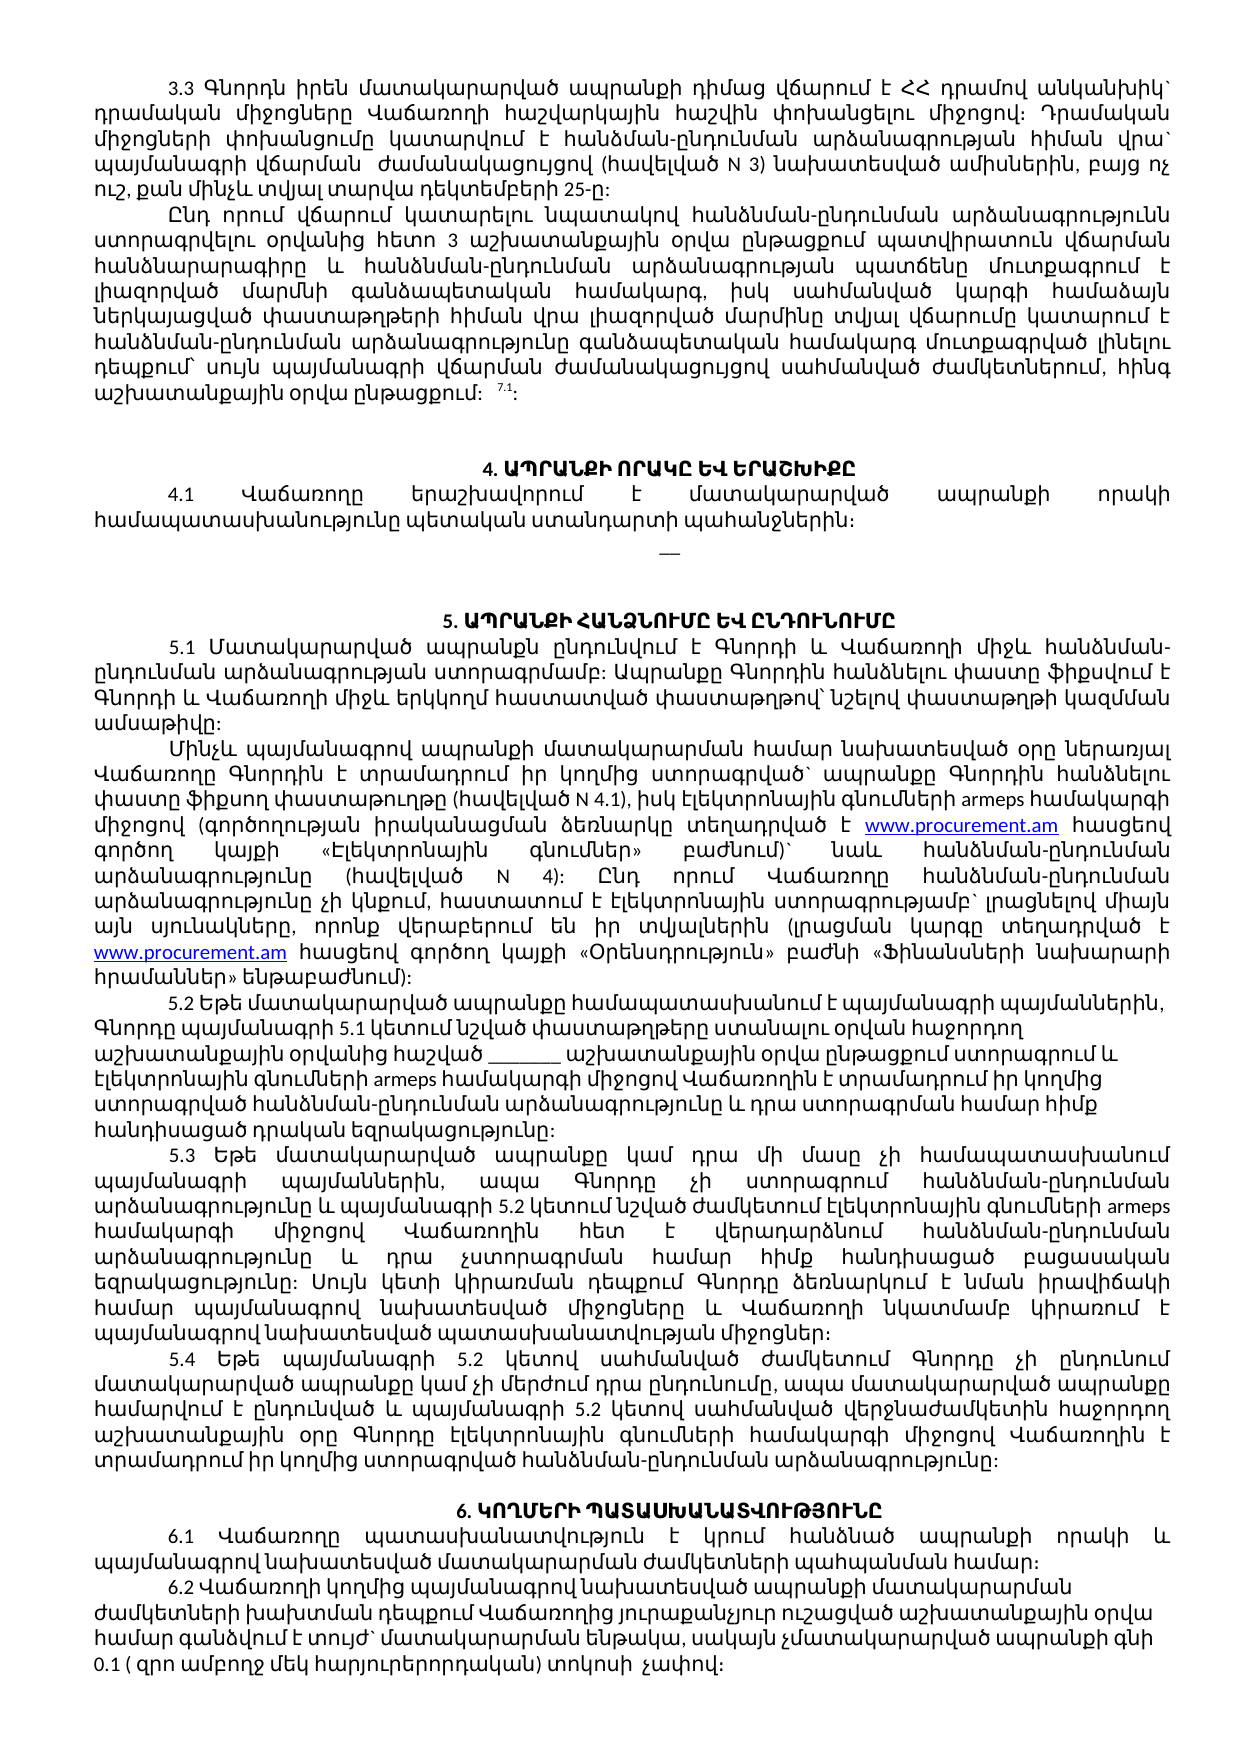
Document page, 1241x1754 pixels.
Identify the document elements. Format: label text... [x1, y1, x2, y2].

text 5. ԱՊՐԱՆՔԻ ՀԱՆՁՆՈՒՄԸ ԵՎ ԸՆԴՈՒՆՈՒՄԸ [94, 609, 1171, 634]
text 6. ԿՈՂՄԵՐԻ ՊԱՏԱՍԽԱՆԱՏՎՈՒԹՅՈՒՆԸ [94, 1498, 1171, 1524]
text 4. ԱՊՐԱՆՔԻ ՈՐԱԿԸ ԵՎ ԵՐԱՇԽԻՔԸ [94, 456, 1171, 482]
text 5.3 Եթե մատակարարված ապրանքը կամ դրա մի մասը չի համապատասխանում պայմանագրի պայմաններին, ապա Գնորդը չի ստորագրում հանձնման-ընդունման արձանագրությունը և պայմանագրի 5.2 կետում նշված ժամկետում էլեկտրոնային գնումների armeps համակարգի միջոցով Վաճառողին հետ է վերադարձնում հանձնման-ընդունման արձանագրությունը և դրա չստորագրման համար հիմք հանդիսացած բացասական եզրակացությունը: Սույն կետի կիրառման դեպքում Գնորդը ձեռնարկում է նման իրավիճակի համար պայմանագրով նախատեսված միջոցները և Վաճառողի նկատմամբ կիրառում է պայմանագրով նախատեսված պատասխանատվության միջոցներ։ [94, 1142, 1171, 1346]
text 5.1 Մատակարարված ապրանքն ընդունվում է Գնորդի և Վաճառողի միջև հանձնման-ընդունման արձանագրության ստորագրմամբ: Ապրանքը Գնորդին հանձնելու փաստը ֆիքսվում է Գնորդի և Վաճառողի միջև երկկողմ հաստատված փաստաթղթով՝ նշելով փաստաթղթի կազմման ամսաթիվը: [94, 634, 1171, 736]
text Մինչև պայմանագրով ապրանքի մատակարարման համար նախատեսված օրը ներառյալ Վաճառողը Գնորդին է տրամադրում իր կողմից ստորագրված` ապրանքը Գնորդին հանձնելու փաստը ֆիքսող փաստաթուղթը (հավելված N 4.1), իսկ էլեկտրոնային գնումների armeps համակարգի միջոցով (գործողության իրականացման ձեռնարկը տեղադրված է www.procurement.am հասցեով գործող կայքի «Էլեկտրոնային գնումներ» բաժնում)` նաև հանձնման-ընդունման արձանագրությունը (հավելված N 4): Ընդ որում Վաճառողը հանձնման-ընդունման արձանագրությունը չի կնքում, հաստատում է էլեկտրոնային ստորագրությամբ` լրացնելով միայն այն սյունակները, որոնք վերաբերում են իր տվյալներին (լրացման կարգը տեղադրված է www.procurement.am հասցեով գործող կայքի «Օրենսդրություն» բաժնի «Ֆինանսների նախարարի հրամաններ» ենթաբաժնում): [94, 736, 1171, 990]
text 6.1 Վաճառողը պատասխանատվություն է կրում հանձնած ապրանքի որակի և պայմանագրով նախատեսված մատակարարման ժամկետների պահպանման համար։ [94, 1524, 1171, 1574]
text 4.1 Վաճառողը երաշխավորում է մատակարարված ապրանքի որակի համապատասխանությունը պետական ստանդարտի պահանջներին։ [94, 482, 1171, 532]
text 5.2 Եթե մատակարարված ապրանքը համապատասխանում է պայմանագրի պայմաններին, Գնորդը պայմանագրի 5.1 կետում նշված փաստաթղթերը ստանալու օրվան հաջորդող աշխատանքային օրվանից հաշված _______ աշխատանքային օրվա ընթացքում ստորագրում և էլեկտրոնային գնումների armeps համակարգի միջոցով Վաճառողին է տրամադրում իր կողմից ստորագրված հանձնման-ընդունման արձանագրությունը և դրա ստորագրման համար հիմք հանդիսացած դրական եզրակացությունը: [94, 990, 1171, 1142]
text __ [94, 532, 1171, 558]
text 3.3 Գնորդն իրեն մատակարարված ապրանքի դիմաց վճարում է ՀՀ դրամով անկանխիկ` դրամական միջոցները Վաճառողի հաշվարկային հաշվին փոխանցելու միջոցով։ Դրամական միջոցների փոխանցումը կատարվում է հանձման-ընդունման արձանագրության հիման վրա` պայմանագրի վճարման ժամանակացույցով (հավելված N 3) նախատեսված ամիսներին, բայց ոչ ուշ, քան մինչև տվյալ տարվա դեկտեմբերի 25-ը: [94, 75, 1171, 202]
text 6.2 Վաճառողի կողմից պայմանագրով նախատեսված ապրանքի մատակարարման ժամկետների խախտման դեպքում Վաճառողից յուրաքանչյուր ուշացված աշխատանքային օրվա համար գանձվում է տույժ` մատակարարման ենթակա, սակայն չմատակարարված ապրանքի գնի 0.1 ( զրո ամբողջ մեկ հարյուրերորդական) տոկոսի չափով։ [94, 1574, 1171, 1676]
text 5.4 Եթե պայմանագրի 5.2 կետով սահմանված ժամկետում Գնորդը չի ընդունում մատակարարված ապրանքը կամ չի մերժում դրա ընդունումը, ապա մատակարարված ապրանքը համարվում է ընդունված և պայմանագրի 5.2 կետով սահմանված վերջնաժամկետին հաջորդող աշխատանքային օրը Գնորդը էլեկտրոնային գնումների համակարգի միջոցով Վաճառողին է տրամադրում իր կողմից ստորագրված հանձնման-ընդունման արձանագրությունը: [94, 1346, 1171, 1473]
